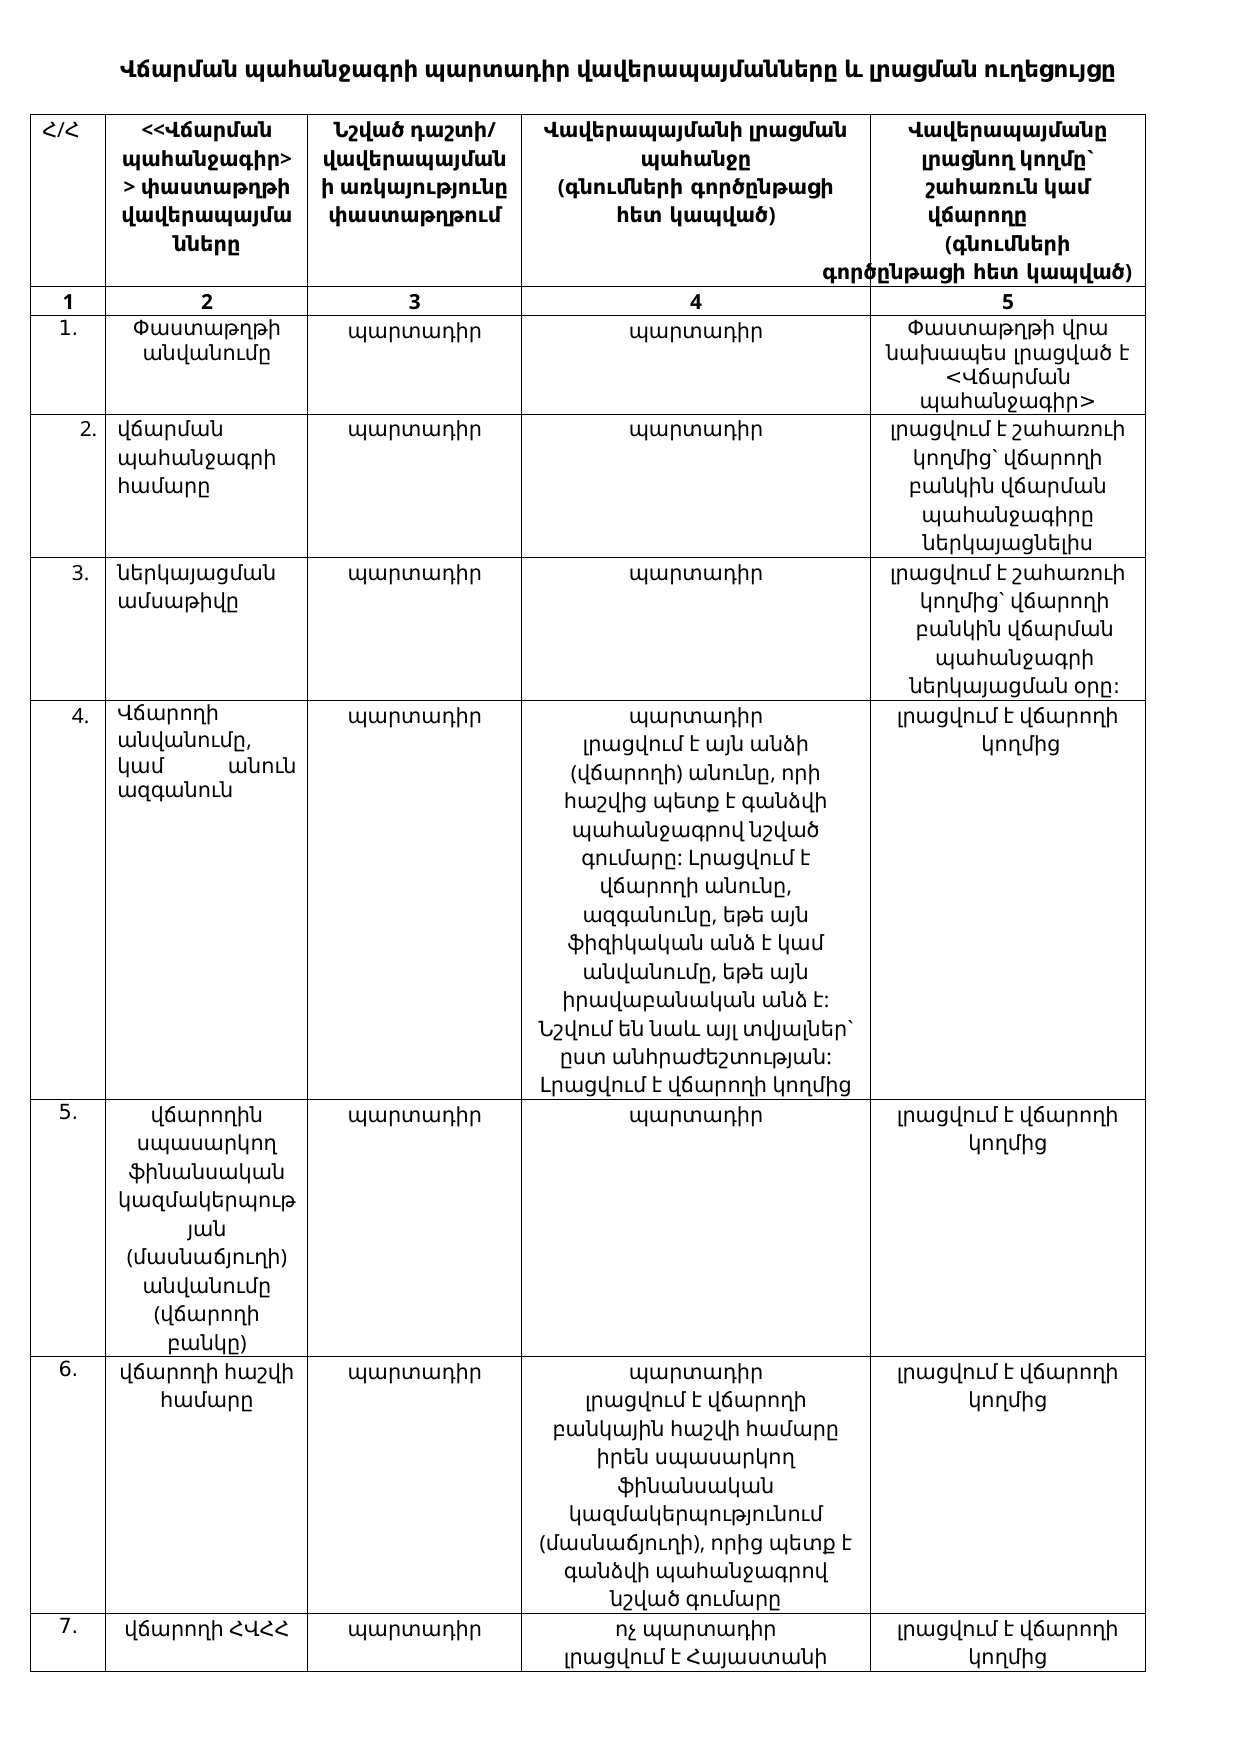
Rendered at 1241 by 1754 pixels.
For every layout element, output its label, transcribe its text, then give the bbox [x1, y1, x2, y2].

table_cell վճարողին սպասարկող ֆինանսական կազմակերպության (մասնաճյուղի) անվանումը (վճարողի բանկը) [106, 1100, 307, 1356]
table_cell 4 [522, 287, 870, 315]
table_header Հ/Հ [31, 115, 105, 286]
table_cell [871, 1614, 1145, 1671]
table_cell [31, 701, 105, 1099]
table_cell 2 [106, 287, 307, 315]
table_cell 3 [308, 287, 521, 315]
table_header Վավերապայմանի լրացման պահանջը (գնումների գործընթացի հետ կապված) [522, 115, 870, 286]
table_cell 1 [31, 287, 105, 315]
table_cell լրացվում է վճարողի կողմից [871, 701, 1145, 1099]
table_cell պարտադիր լրացվում է այն անձի (վճարողի) անունը, որի հաշվից պետք է գանձվի պահանջագրով նշված գումարը: Լրացվում է վճարողի անունը, ազգանունը, եթե այն ֆիզիկական անձ է կամ անվանումը, եթե այն իրավաբանական անձ է: Նշվում են նաև այլ տվյալներ` ըստ անհրաժեշտության: Լրացվում է վճարողի կողմից [522, 701, 870, 1099]
table_cell պարտադիր [308, 558, 521, 700]
table_cell 5 [871, 287, 1145, 315]
table_cell պարտադիր [522, 415, 870, 557]
table_cell պարտադիր [522, 1100, 870, 1356]
table_cell պարտադիր [308, 415, 521, 557]
table_header Վավերապայմանը լրացնող կողմը` շահառուն կամ վճարողը (գնումների գործընթացի հետ կապված) [871, 115, 1145, 286]
table_cell ներկայացման ամսաթիվը [106, 558, 307, 700]
table_cell [31, 415, 105, 557]
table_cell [871, 1357, 1145, 1613]
table_cell 5. [31, 1100, 105, 1356]
table_cell լրացվում է շահառուի կողմից` վճարողի բանկին վճարման պահանջագրի ներկայացման օրը: [871, 558, 1145, 700]
table_cell լրացվում է վճարողի կողմից [871, 1100, 1145, 1356]
table_header Նշված դաշտի/ վավերապայմանի առկայությունը փաստաթղթում [308, 115, 521, 286]
table_cell վճարման պահանջագրի համարը [106, 415, 307, 557]
table_cell պարտադիր [308, 701, 521, 1099]
table_cell պարտադիր [522, 558, 870, 700]
table_cell 6. [31, 1357, 105, 1613]
table_cell պարտադիր [308, 1614, 521, 1671]
table_cell 1. [31, 316, 105, 413]
table_cell վճարողի հաշվի համարը [106, 1357, 307, 1613]
table_cell լրացվում է շահառուի կողմից` վճարողի բանկին վճարման պահանջագիրը ներկայացնելիս [871, 415, 1145, 557]
table_cell պարտադիր լրացվում է վճարողի բանկային հաշվի համարը իրեն սպասարկող ֆինանսական կազմակերպությունում (մասնաճյուղի), որից պետք է գանձվի պահանջագրով նշված գումարը [522, 1357, 870, 1613]
text Վճարման պահանջագրի պարտադիր վավերապայմանները և լրացման ուղեցույցը [69, 56, 1167, 83]
table_cell պարտադիր [522, 316, 870, 413]
table_cell 7. [31, 1614, 105, 1671]
table_cell Վճարողի անվանումը, կամ անուն ազգանուն [106, 701, 307, 1099]
table_cell Փաստաթղթի անվանումը [106, 316, 307, 413]
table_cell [522, 1614, 870, 1671]
table_cell պարտադիր [308, 1100, 521, 1356]
table_cell պարտադիր [308, 1357, 521, 1613]
table_cell վճարողի ՀՎՀՀ [106, 1614, 307, 1671]
table_cell [31, 558, 105, 700]
table_header <<Վճարման պահանջագիր>> փաստաթղթի վավերապայմանները [106, 115, 307, 286]
table_cell Փաստաթղթի վրա նախապես լրացված է <Վճարման պահանջագիր> [871, 316, 1145, 413]
table_cell պարտադիր [308, 316, 521, 413]
